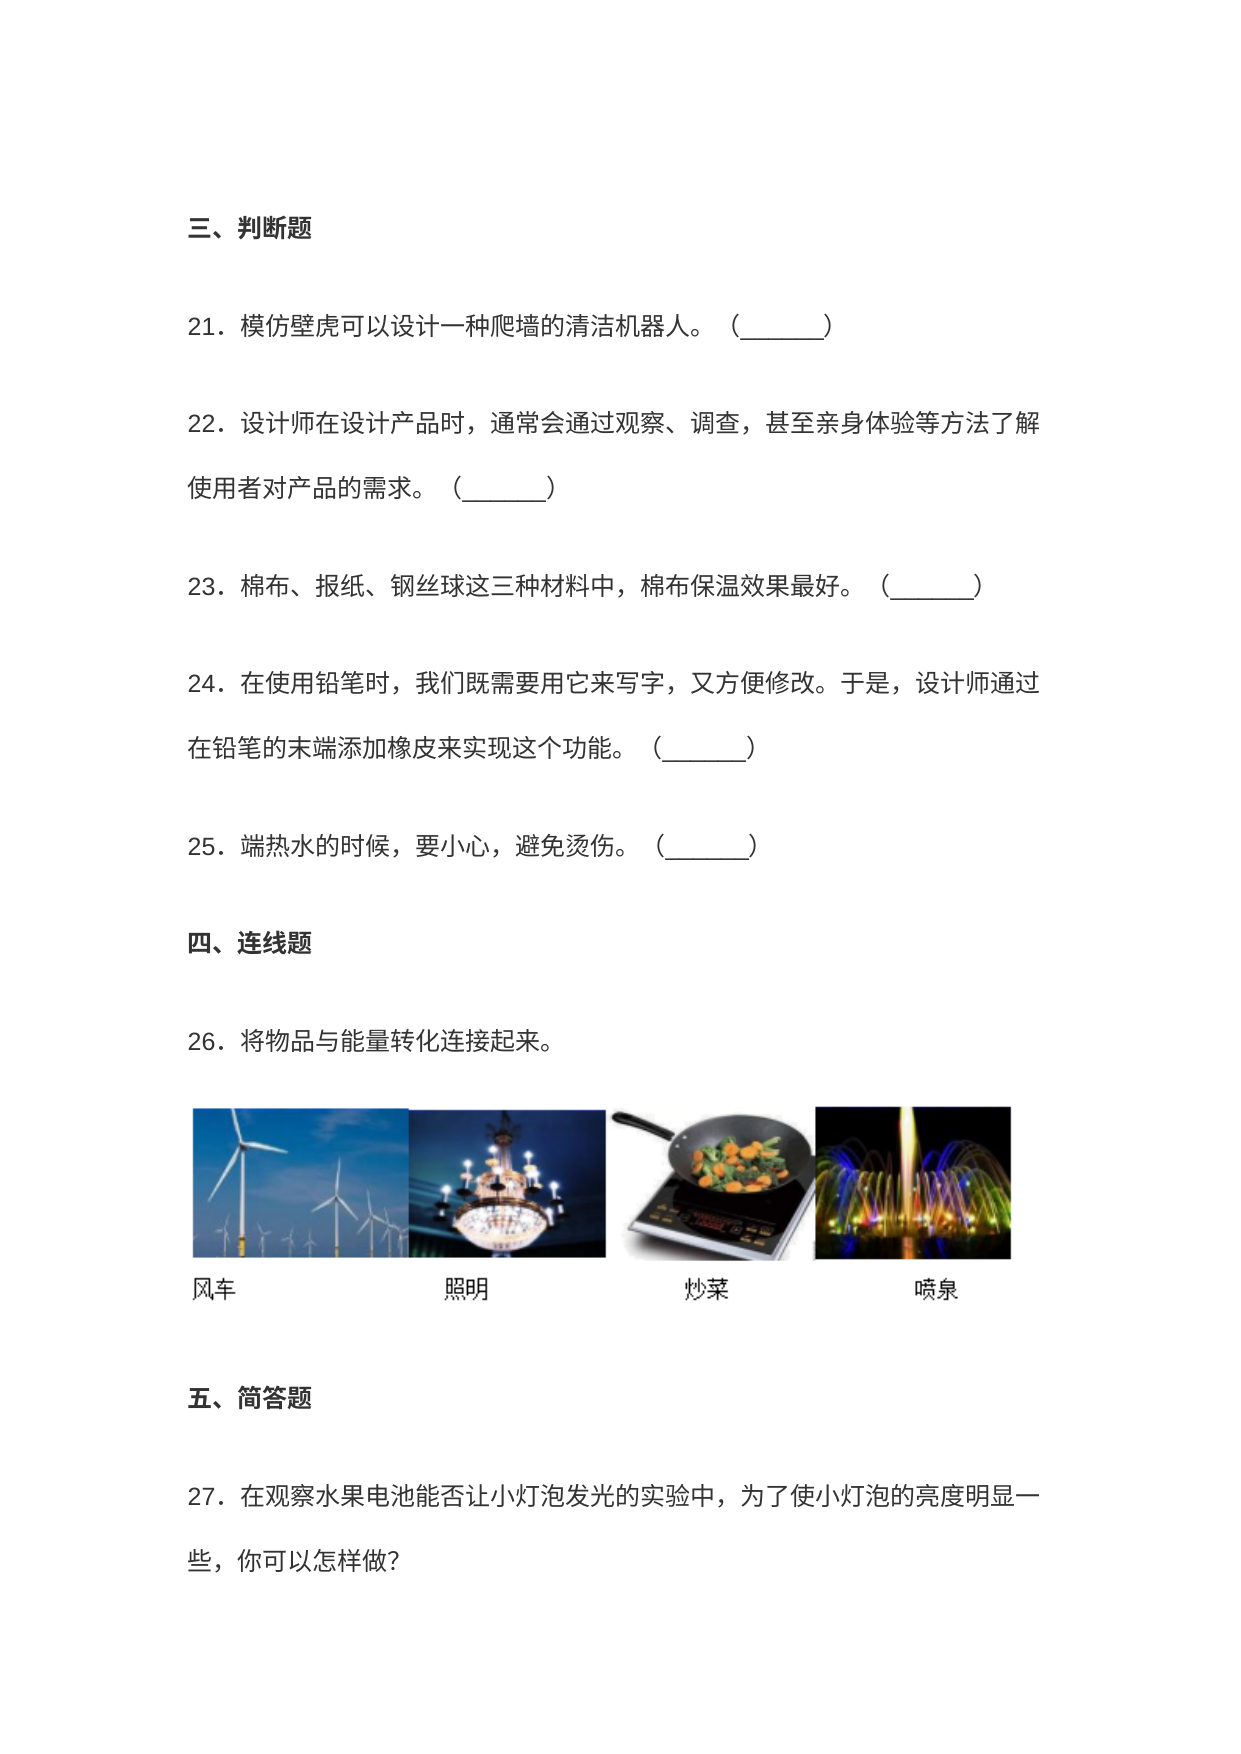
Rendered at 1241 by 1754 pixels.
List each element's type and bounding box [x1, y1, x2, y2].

picture [187, 1104, 1019, 1316]
text [187, 162, 1053, 1592]
